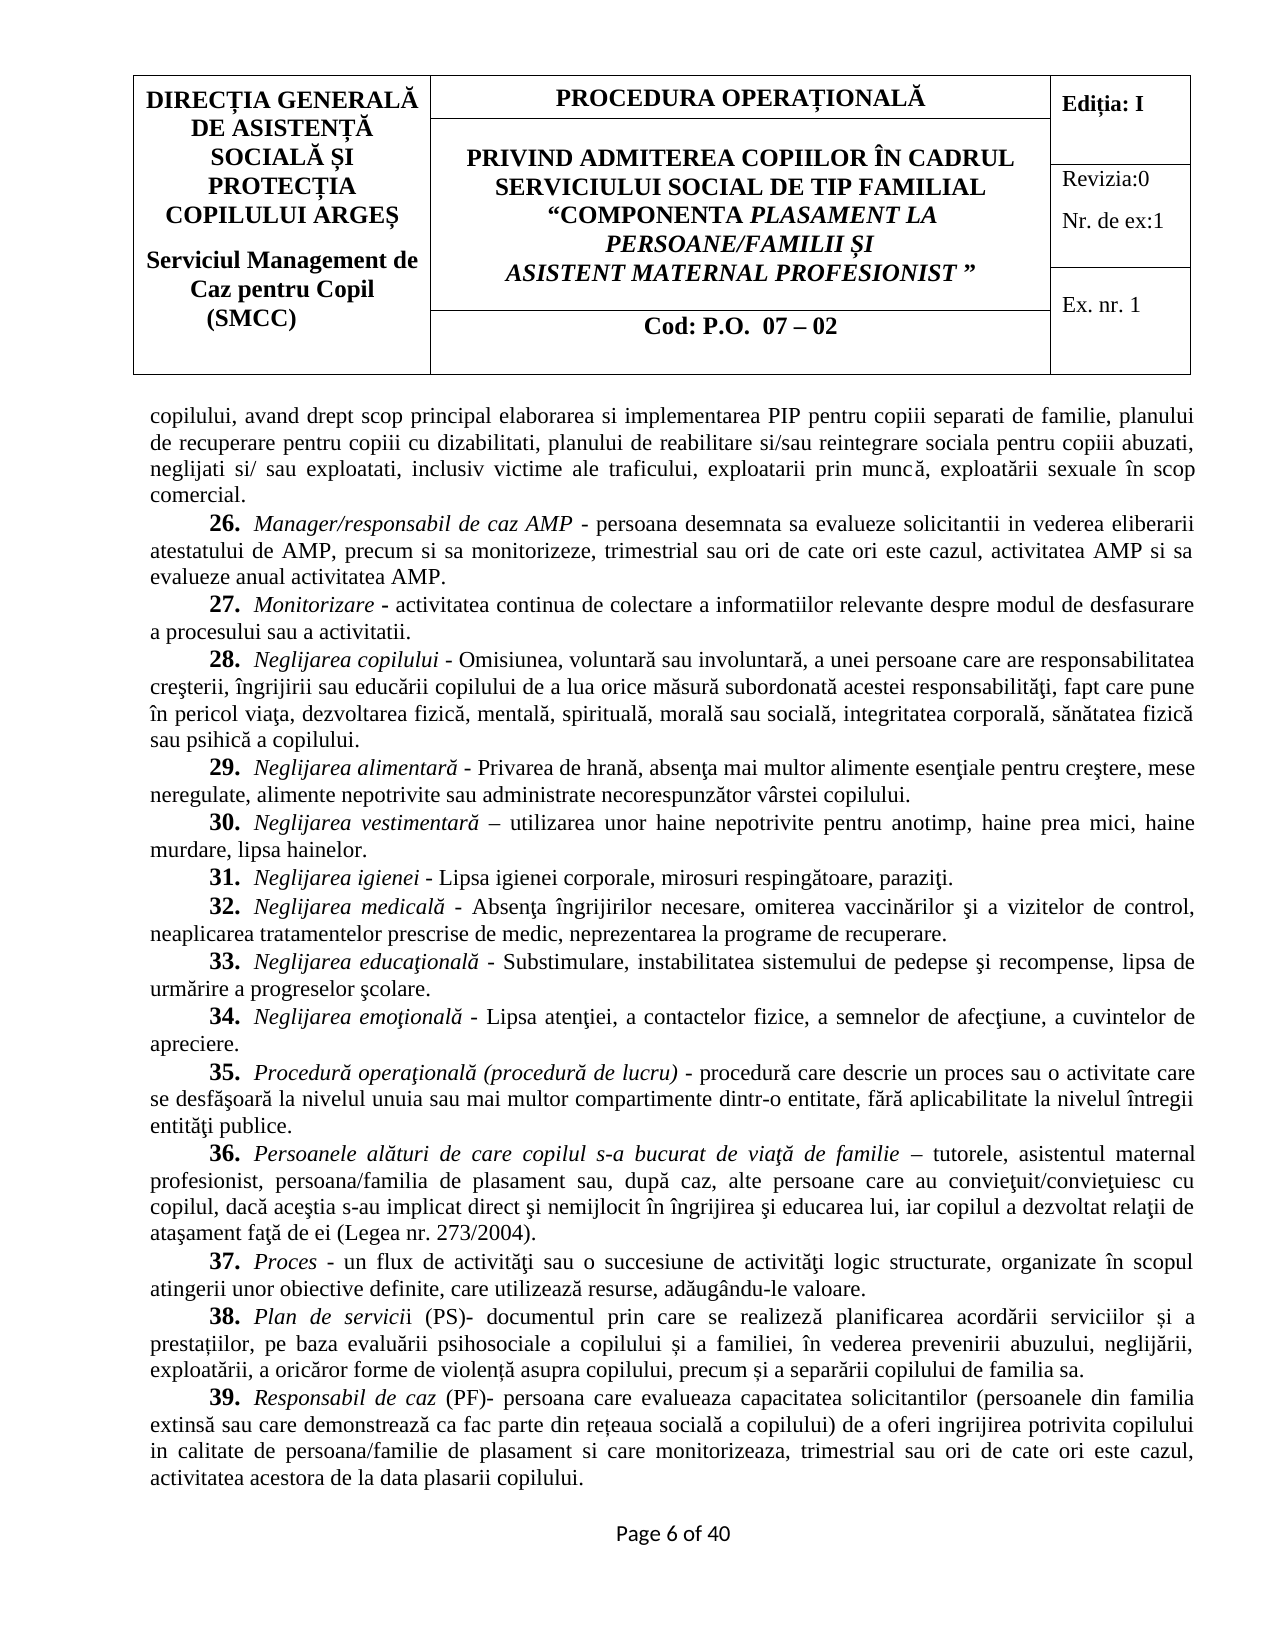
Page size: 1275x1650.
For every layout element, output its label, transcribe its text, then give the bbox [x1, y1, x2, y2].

list Neglijarea emoţională - Lipsa atenţiei, a contactelor fizice, a semnelor de afecţiune, a cuvintelor de apreciere. [150, 1001, 1196, 1057]
list Procedură operaţională (procedură de lucru) - procedură care descrie un proces sau o activitate care se desfăşoară la nivelul unuia sau mai multor compartimente dintr-o entitate, fără aplicabilitate la nivelul întregii entităţi publice. [150, 1057, 1196, 1138]
list Neglijarea educaţională - Substimulare, instabilitatea sistemului de pedepse şi recompense, lipsa de urmărire a progreselor şcolare. [150, 946, 1196, 1001]
list Neglijarea medicală - Absenţa îngrijirilor necesare, omiterea vaccinărilor şi a vizitelor de control, neaplicarea tratamentelor prescrise de medic, neprezentarea la programe de recuperare. [150, 891, 1196, 946]
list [150, 402, 1196, 508]
list Neglijarea igienei - Lipsa igienei corporale, mirosuri respingătoare, paraziţi. [150, 862, 1196, 891]
list Manager/responsabil de caz AMP - persoana desemnata sa evalueze solicitantii in vederea eliberarii atestatului de AMP, precum si sa monitorizeze, trimestrial sau ori de cate ori este cazul, activitatea AMP si sa evalueze anual activitatea AMP. [150, 508, 1196, 589]
list Responsabil de caz (PF)- persoana care evalueaza capacitatea solicitantilor (persoanele din familia extinsă sau care demonstrează ca fac parte din rețeaua socială a copilului) de a oferi ingrijirea potrivita copilului in calitate de persoana/familie de plasament si care monitorizeaza, trimestrial sau ori de cate ori este cazul, activitatea acestora de la data plasarii copilului. [150, 1382, 1196, 1490]
list Proces - un flux de activităţi sau o succesiune de activităţi logic structurate, organizate în scopul atingerii unor obiective definite, care utilizează resurse, adăugându-le valoare. [150, 1246, 1196, 1301]
list Neglijarea vestimentară – utilizarea unor haine nepotrivite pentru anotimp, haine prea mici, haine murdare, lipsa hainelor. [150, 807, 1196, 862]
list Monitorizare - activitatea continua de colectare a informatiilor relevante despre modul de desfasurare a procesului sau a activitatii. [150, 589, 1196, 644]
list Neglijarea alimentară - Privarea de hrană, absenţa mai multor alimente esenţiale pentru creştere, mese neregulate, alimente nepotrivite sau administrate necorespunzător vârstei copilului. [150, 752, 1196, 807]
list Persoanele alături de care copilul s-a bucurat de viaţă de familie – tutorele, asistentul maternal profesionist, persoana/familia de plasament sau, după caz, alte persoane care au convieţuit/convieţuiesc cu copilul, dacă aceştia s-au implicat direct şi nemijlocit în îngrijirea şi educarea lui, iar copilul a dezvoltat relaţii de ataşament faţă de ei (Legea nr. 273/2004). [150, 1138, 1196, 1246]
list Neglijarea copilului - Omisiunea, voluntară sau involuntară, a unei persoane care are responsabilitatea creşterii, îngrijirii sau educării copilului de a lua orice măsură subordonată acestei responsabilităţi, fapt care pune în pericol viaţa, dezvoltarea fizică, mentală, spirituală, morală sau socială, integritatea corporală, sănătatea fizică sau psihică a copilului. [150, 644, 1196, 752]
list Plan de servicii (PS)- documentul prin care se realizeză planificarea acordării serviciilor și a prestațiilor, pe baza evaluării psihosociale a copilului și a familiei, în vederea prevenirii abuzului, neglijării, exploatării, a oricăror forme de violență asupra copilului, precum și a separării copilului de familia sa. [150, 1301, 1196, 1382]
